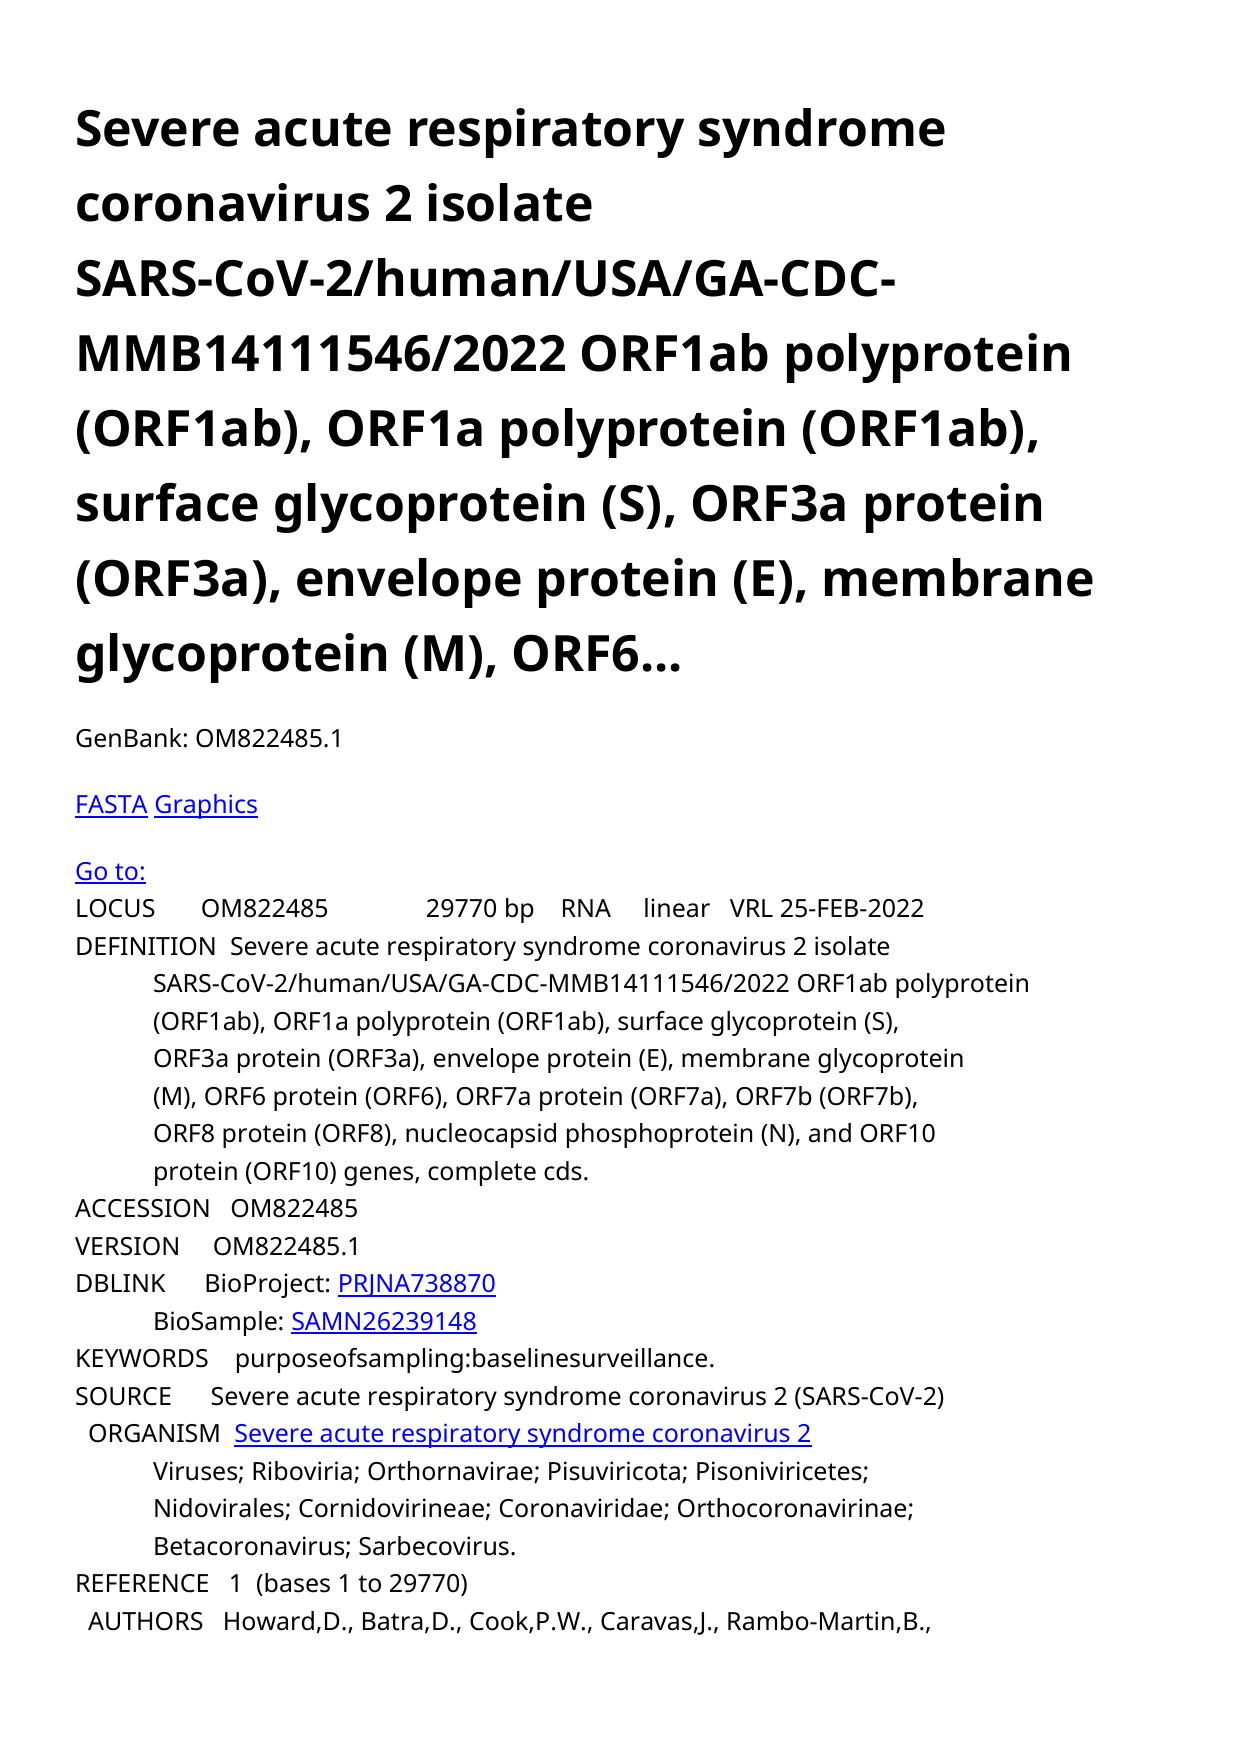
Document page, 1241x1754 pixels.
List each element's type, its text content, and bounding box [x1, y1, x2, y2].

text DBLINK BioProject: PRJNA738870 [75, 1264, 1165, 1302]
text Severe acute respiratory syndrome coronavirus 2 isolate SARS-CoV-2/human/USA/GA-CDC-MMB14111546/2022 ORF1ab polyprotein (ORF1ab), ORF1a polyprotein (ORF1ab), surface glycoprotein (S), ORF3a protein (ORF3a), envelope protein (E), membrane glycoprotein (M), ORF6... [75, 89, 1165, 689]
text ORF8 protein (ORF8), nucleocapsid phosphoprotein (N), and ORF10 [75, 1114, 1165, 1152]
text AUTHORS Howard,D., Batra,D., Cook,P.W., Caravas,J., Rambo-Martin,B., [75, 1602, 1165, 1639]
text ACCESSION OM822485 [75, 1189, 1165, 1227]
text protein (ORF10) genes, complete cds. [75, 1152, 1165, 1189]
text SARS-CoV-2/human/USA/GA-CDC-MMB14111546/2022 ORF1ab polyprotein [75, 964, 1165, 1002]
text BioSample: SAMN26239148 [75, 1302, 1165, 1339]
text ORGANISM Severe acute respiratory syndrome coronavirus 2 [75, 1414, 1165, 1452]
text Nidovirales; Cornidovirineae; Coronaviridae; Orthocoronavirinae; [75, 1489, 1165, 1527]
text KEYWORDS purposeofsampling:baselinesurveillance. [75, 1339, 1165, 1377]
text Viruses; Riboviria; Orthornavirae; Pisuviricota; Pisoniviricetes; [75, 1452, 1165, 1489]
text GenBank: OM822485.1 [75, 719, 1165, 756]
text FASTA Graphics [75, 785, 1165, 823]
text LOCUS OM822485 29770 bp RNA linear VRL 25-FEB-2022 [75, 889, 1165, 927]
text Go to: [75, 852, 1165, 889]
text REFERENCE 1 (bases 1 to 29770) [75, 1564, 1165, 1602]
text DEFINITION Severe acute respiratory syndrome coronavirus 2 isolate [75, 927, 1165, 964]
text Betacoronavirus; Sarbecovirus. [75, 1527, 1165, 1564]
text (ORF1ab), ORF1a polyprotein (ORF1ab), surface glycoprotein (S), [75, 1002, 1165, 1039]
text VERSION OM822485.1 [75, 1227, 1165, 1264]
text SOURCE Severe acute respiratory syndrome coronavirus 2 (SARS-CoV-2) [75, 1377, 1165, 1414]
text ORF3a protein (ORF3a), envelope protein (E), membrane glycoprotein [75, 1039, 1165, 1077]
text (M), ORF6 protein (ORF6), ORF7a protein (ORF7a), ORF7b (ORF7b), [75, 1077, 1165, 1114]
